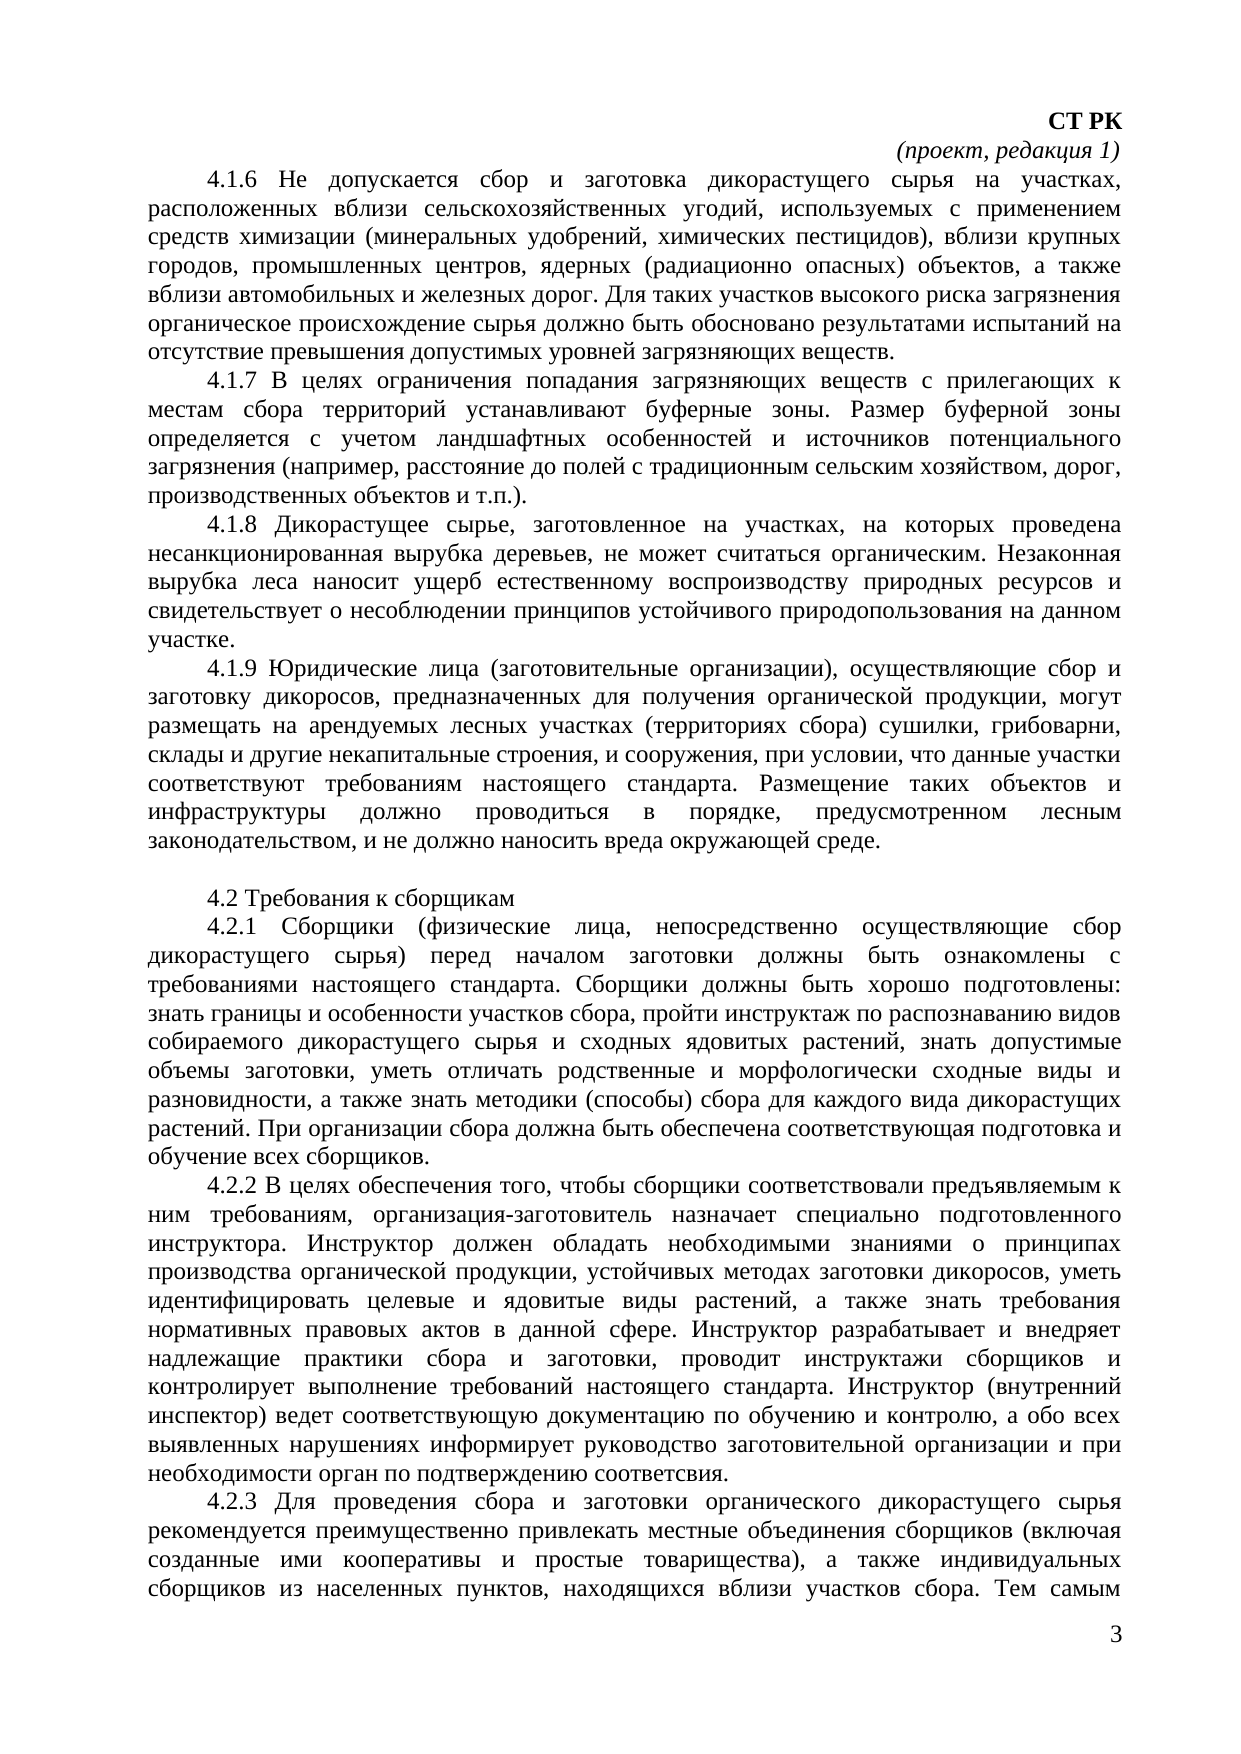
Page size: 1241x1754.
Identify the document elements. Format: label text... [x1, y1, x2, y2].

text 4.2.1 Сборщики (физические лица, непосредственно осуществляющие сбор дикорастущего сырья) перед началом заготовки должны быть ознакомлены с требованиями настоящего стандарта. Сборщики должны быть хорошо подготовлены: знать границы и особенности участков сбора, пройти инструктаж по распознаванию видов собираемого дикорастущего сырья и сходных ядовитых растений, знать допустимые объемы заготовки, уметь отличать родственные и морфологически сходные виды и разновидности, а также знать методики (способы) сбора для каждого вида дикорастущих растений. При организации сбора должна быть обеспечена соответствующая подготовка и обучение всех сборщиков. [148, 911, 1122, 1170]
text 4.1.9 Юридические лица (заготовительные организации), осуществляющие сбор и заготовку дикоросов, предназначенных для получения органической продукции, могут размещать на арендуемых лесных участках (территориях сбора) сушилки, грибоварни, склады и другие некапитальные строения, и сооружения, при условии, что данные участки соответствуют требованиям настоящего стандарта. Размещение таких объектов и инфраструктуры должно проводиться в порядке, предусмотренном лесным законодательством, и не должно наносить вреда окружающей среде. [148, 653, 1122, 854]
text 4.2.2 В целях обеспечения того, чтобы сборщики соответствовали предъявляемым к ним требованиям, организация-заготовитель назначает специально подготовленного инструктора. Инструктор должен обладать необходимыми знаниями о принципах производства органической продукции, устойчивых методах заготовки дикоросов, уметь идентифицировать целевые и ядовитые виды растений, а также знать требования нормативных правовых актов в данной сфере. Инструктор разрабатывает и внедряет надлежащие практики сбора и заготовки, проводит инструктажи сборщиков и контролирует выполнение требований настоящего стандарта. Инструктор (внутренний инспектор) ведет соответствующую документацию по обучению и контролю, а обо всех выявленных нарушениях информирует руководство заготовительной организации и при необходимости орган по подтверждению соответсвия. [148, 1170, 1122, 1486]
text 4.1.8 Дикорастущее сырье, заготовленное на участках, на которых проведена несанкционированная вырубка деревьев, не может считаться органическим. Незаконная вырубка леса наносит ущерб естественному воспроизводству природных ресурсов и свидетельствует о несоблюдении принципов устойчивого природопользования на данном участке. [148, 509, 1122, 653]
text 4.2 Требования к сборщикам [148, 883, 1122, 911]
text 4.1.7 В целях ограничения попадания загрязняющих веществ с прилегающих к местам сбора территорий устанавливают буферные зоны. Размер буферной зоны определяется с учетом ландшафтных особенностей и источников потенциального загрязнения (например, расстояние до полей с традиционным сельским хозяйством, дорог, производственных объектов и т.п.). [148, 365, 1122, 509]
text 4.1.6 Не допускается сбор и заготовка дикорастущего сырья на участках, расположенных вблизи сельскохозяйственных угодий, используемых с применением средств химизации (минеральных удобрений, химических пестицидов), вблизи крупных городов, промышленных центров, ядерных (радиационно опасных) объектов, а также вблизи автомобильных и железных дорог. Для таких участков высокого риска загрязнения органическое происхождение сырья должно быть обосновано результатами испытаний на отсутствие превышения допустимых уровней загрязняющих веществ. [148, 164, 1122, 365]
